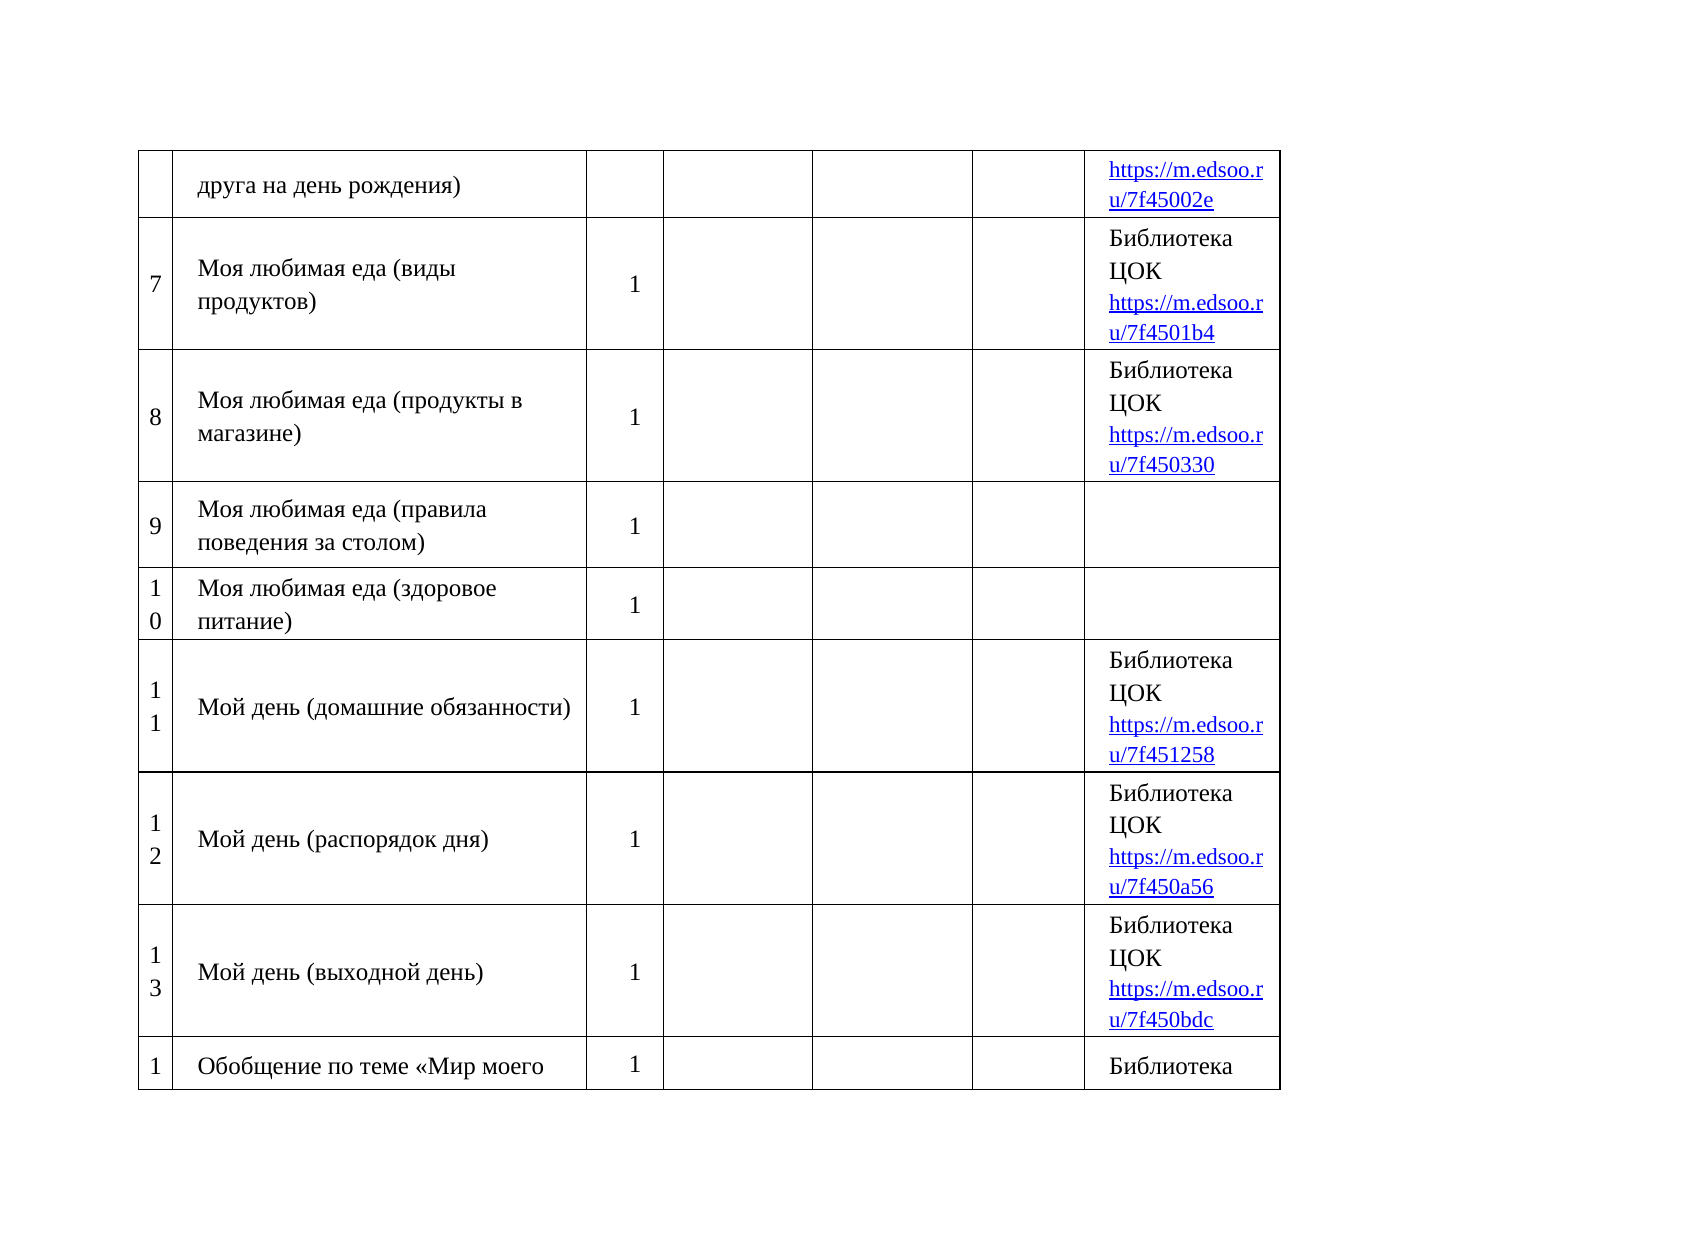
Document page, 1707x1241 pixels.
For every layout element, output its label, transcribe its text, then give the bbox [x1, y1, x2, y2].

table_cell [664, 1037, 812, 1089]
table_cell Мой день (распорядок дня) [173, 773, 586, 904]
table_cell [813, 773, 972, 904]
table_cell [973, 640, 1084, 771]
table_cell [973, 482, 1084, 567]
table_cell [813, 1037, 972, 1089]
table_cell 1 [587, 568, 663, 639]
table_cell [173, 151, 586, 217]
table_cell 10 [139, 568, 172, 639]
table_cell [1085, 151, 1279, 217]
table_cell [973, 773, 1084, 904]
table_cell 8 [139, 350, 172, 481]
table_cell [1085, 1037, 1279, 1089]
table_cell 1 [587, 218, 663, 349]
table_cell [973, 1037, 1084, 1089]
table_cell [813, 640, 972, 771]
table_cell [973, 350, 1084, 481]
table_cell 1 [587, 773, 663, 904]
table_cell 1 [587, 151, 663, 217]
table_cell [664, 905, 812, 1036]
table_cell Библиотека ЦОК https://m.edsoo.ru/7f450bdc [1085, 905, 1279, 1036]
table_cell Мой день (домашние обязанности) [173, 640, 586, 771]
table_cell 1 [587, 482, 663, 567]
table_cell 14 [139, 1037, 172, 1089]
table_cell [973, 218, 1084, 349]
table_cell [664, 151, 812, 217]
table_cell [813, 482, 972, 567]
table_cell Библиотека ЦОК https://m.edsoo.ru/7f450330 [1085, 350, 1279, 481]
table_cell Библиотека ЦОК https://m.edsoo.ru/7f451258 [1085, 640, 1279, 771]
table_cell 1 [587, 905, 663, 1036]
table_cell Библиотека ЦОК https://m.edsoo.ru/7f4501b4 [1085, 218, 1279, 349]
table_cell 12 [139, 773, 172, 904]
table_cell [813, 905, 972, 1036]
table_cell Моя любимая еда (продукты в магазине) [173, 350, 586, 481]
table_cell Библиотека ЦОК https://m.edsoo.ru/7f450a56 [1085, 773, 1279, 904]
table_cell 6 [139, 151, 172, 217]
table_cell [1085, 568, 1279, 639]
table_cell [973, 905, 1084, 1036]
table_cell [664, 350, 812, 481]
table_cell 1 [587, 1037, 663, 1089]
table_cell 7 [139, 218, 172, 349]
table_cell 9 [139, 482, 172, 567]
table_cell Моя любимая еда (здоровое питание) [173, 568, 586, 639]
table_cell Моя любимая еда (правила поведения за столом) [173, 482, 586, 567]
table_cell Мой день (выходной день) [173, 905, 586, 1036]
table_cell [813, 151, 972, 217]
table_cell 13 [139, 905, 172, 1036]
table_cell 1 [587, 640, 663, 771]
table_cell [664, 568, 812, 639]
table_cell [173, 1037, 586, 1089]
table_cell [973, 151, 1084, 217]
table_cell 11 [139, 640, 172, 771]
table_cell [664, 773, 812, 904]
table_cell [813, 218, 972, 349]
table_cell [813, 568, 972, 639]
table_cell [973, 568, 1084, 639]
table_cell [664, 482, 812, 567]
table_cell [813, 350, 972, 481]
table_cell Моя любимая еда (виды продуктов) [173, 218, 586, 349]
table_cell [664, 218, 812, 349]
table_cell [1085, 482, 1279, 567]
table_cell [664, 640, 812, 771]
table_cell 1 [587, 350, 663, 481]
